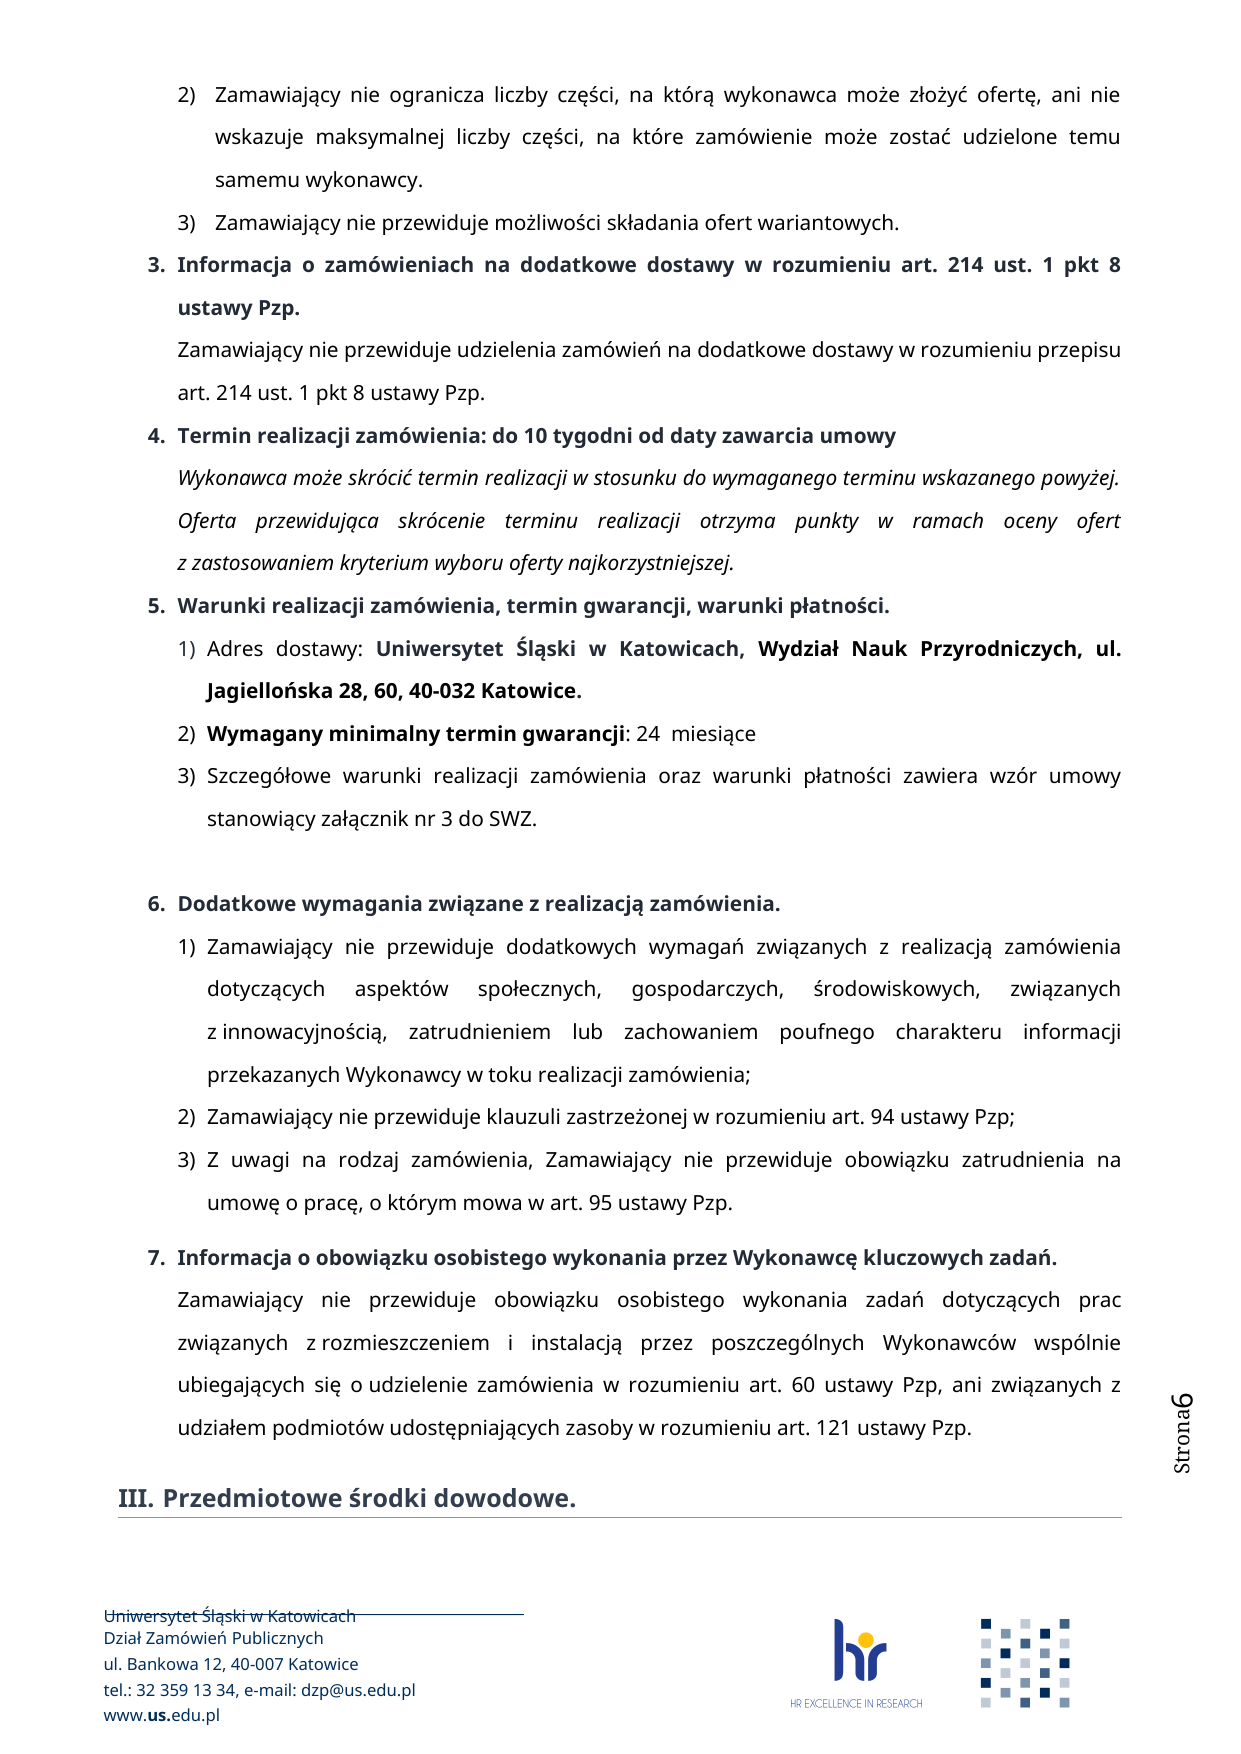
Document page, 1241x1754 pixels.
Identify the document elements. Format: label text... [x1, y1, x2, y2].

list Zamawiający nie ogranicza liczby części, na którą wykonawca może złożyć ofertę, ani nie wskazuje maksymalnej liczby części, na które zamówienie może zostać udzielone temu samemu wykonawcy. [177, 80, 1122, 193]
subtitle Informacja o obowiązku osobistego wykonania przez Wykonawcę kluczowych zadań. [148, 1243, 1122, 1271]
subtitle Wymagany minimalny termin gwarancji: 24 miesiące [177, 719, 1122, 747]
subtitle Zamawiający nie przewiduje dodatkowych wymagań związanych z realizacją zamówienia dotyczących aspektów społecznych, gospodarczych, środowiskowych, związanych z innowacyjnością, zatrudnieniem lub zachowaniem poufnego charakteru informacji przekazanych Wykonawcy w toku realizacji zamówienia; [177, 932, 1122, 1088]
subtitle Termin realizacji zamówienia: do 10 tygodni od daty zawarcia umowy [148, 421, 1122, 449]
text Zamawiający nie przewiduje udzielenia zamówień na dodatkowe dostawy w rozumieniu przepisu art. 214 ust. 1 pkt 8 ustawy Pzp. [177, 336, 1122, 407]
subtitle Z uwagi na rodzaj zamówienia, Zamawiający nie przewiduje obowiązku zatrudnienia na umowę o pracę, o którym mowa w art. 95 ustawy Pzp. [177, 1145, 1122, 1216]
picture [722, 1518, 1099, 1737]
subtitle Wykonawca może skrócić termin realizacji w stosunku do wymaganego terminu wskazanego powyżej. Oferta przewidująca skrócenie terminu realizacji otrzyma punkty w ramach oceny ofert z zastosowaniem kryterium wyboru oferty najkorzystniejszej. [177, 463, 1122, 577]
subtitle Zamawiający nie przewiduje klauzuli zastrzeżonej w rozumieniu art. 94 ustawy Pzp; [177, 1102, 1122, 1131]
text Zamawiający nie przewiduje obowiązku osobistego wykonania zadań dotyczących prac związanych z rozmieszczeniem i instalacją przez poszczególnych Wykonawców wspólnie ubiegających się o udzielenie zamówienia w rozumieniu art. 60 ustawy Pzp, ani związanych z udziałem podmiotów udostępniających zasoby w rozumieniu art. 121 ustawy Pzp. [177, 1285, 1122, 1442]
picture [0, 1605, 525, 1623]
subtitle Adres dostawy: Uniwersytet Śląski w Katowicach, Wydział Nauk Przyrodniczych, ul. Jagiellońska 28, 60, 40-032 Katowice. [177, 634, 1122, 705]
subtitle Przedmiotowe środki dowodowe. [118, 1481, 1122, 1517]
subtitle Szczegółowe warunki realizacji zamówienia oraz warunki płatności zawiera wzór umowy stanowiący załącznik nr 3 do SWZ. [177, 762, 1122, 833]
subtitle Warunki realizacji zamówienia, termin gwarancji, warunki płatności. [148, 591, 1122, 619]
list Zamawiający nie przewiduje możliwości składania ofert wariantowych. [177, 208, 1122, 236]
subtitle Informacja o zamówieniach na dodatkowe dostawy w rozumieniu art. 214 ust. 1 pkt 8 ustawy Pzp. [148, 250, 1122, 321]
subtitle Dodatkowe wymagania związane z realizacją zamówienia. [148, 889, 1122, 918]
